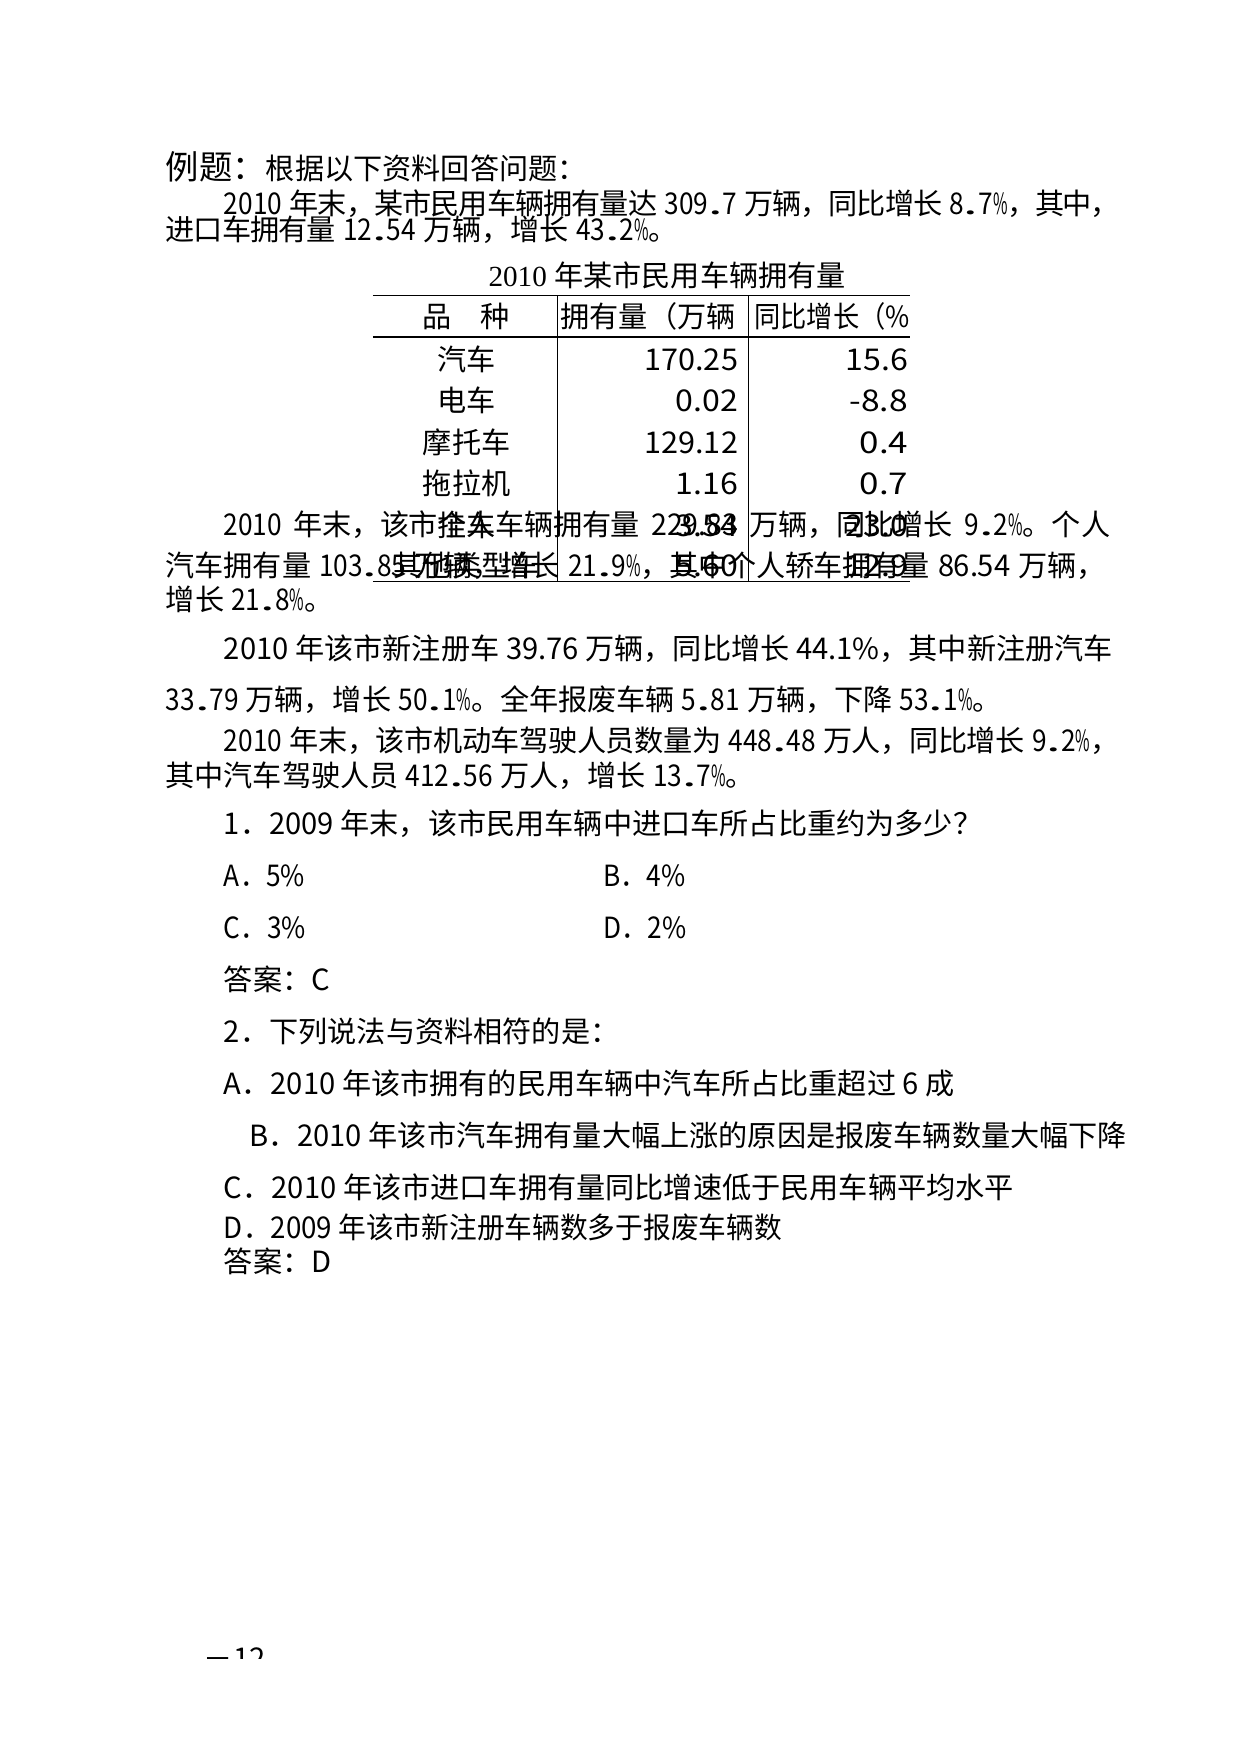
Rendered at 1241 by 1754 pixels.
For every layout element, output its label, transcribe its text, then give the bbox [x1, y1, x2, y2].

text C．2010 年该市进口车拥有量同比增速低于民用车辆平均水平 [224, 1157, 1138, 1209]
text B．2010 年该市汽车拥有量大幅上涨的原因是报废车辆数量大幅下降 [249, 1105, 1138, 1157]
text 2．下列说法与资料相符的是： [224, 1000, 1138, 1052]
text C．3% D．2% [224, 896, 1138, 948]
text A．2010 年该市拥有的民用车辆中汽车所占比重超过 6 成 [224, 1052, 1138, 1105]
text 1．2009 年末，该市民用车辆中进口车所占比重约为多少？ [224, 795, 1138, 844]
text 2010 年该市新注册车 39.76 万辆，同比增长 44.1%，其中新注册汽车 [224, 619, 1138, 669]
text D．2009 年该市新注册车辆数多于报废车辆数答案：D [224, 1211, 800, 1281]
text 答案：C [224, 948, 1138, 1000]
text 2010 年末，该市个人车辆拥有量 229.83 万辆，同比增长 9.2%。个人 [558, 490, 748, 547]
text 2010 年末，该市机动车驾驶人员数量为 448.48 万人，同比增长 9.2%，其中汽车驾驶人员 412.56 万人，增长 13.7%。 [166, 723, 1126, 795]
text 33.79 万辆，增长 50.1%。全年报废车辆 5.81 万辆，下降 53.1%。 [166, 669, 1138, 721]
text 2010 年末，该市个人车辆拥有量 229.83 万辆，同比增长 9.2%。个人 [224, 490, 557, 547]
text 汽车拥有量 103.85 万辆，增长 21.9%，其中个人轿车拥有量 86.54 万辆，增长 21.8%。 [166, 549, 1111, 619]
text A．5% B．4% [224, 844, 1138, 896]
text 2010 年末，某市民用车辆拥有量达 309.7 万辆，同比增长 8.7%，其中，进口车拥有量 12.54 万辆，增长 43.2%。 [166, 191, 1125, 249]
text 2010 年末，该市个人车辆拥有量 229.83 万辆，同比增长 9.2%。个人 [749, 490, 1138, 547]
text 例题：根据以下资料回答问题： [166, 142, 1138, 189]
text 2010 年某市民用车辆拥有量 [488, 249, 1138, 296]
